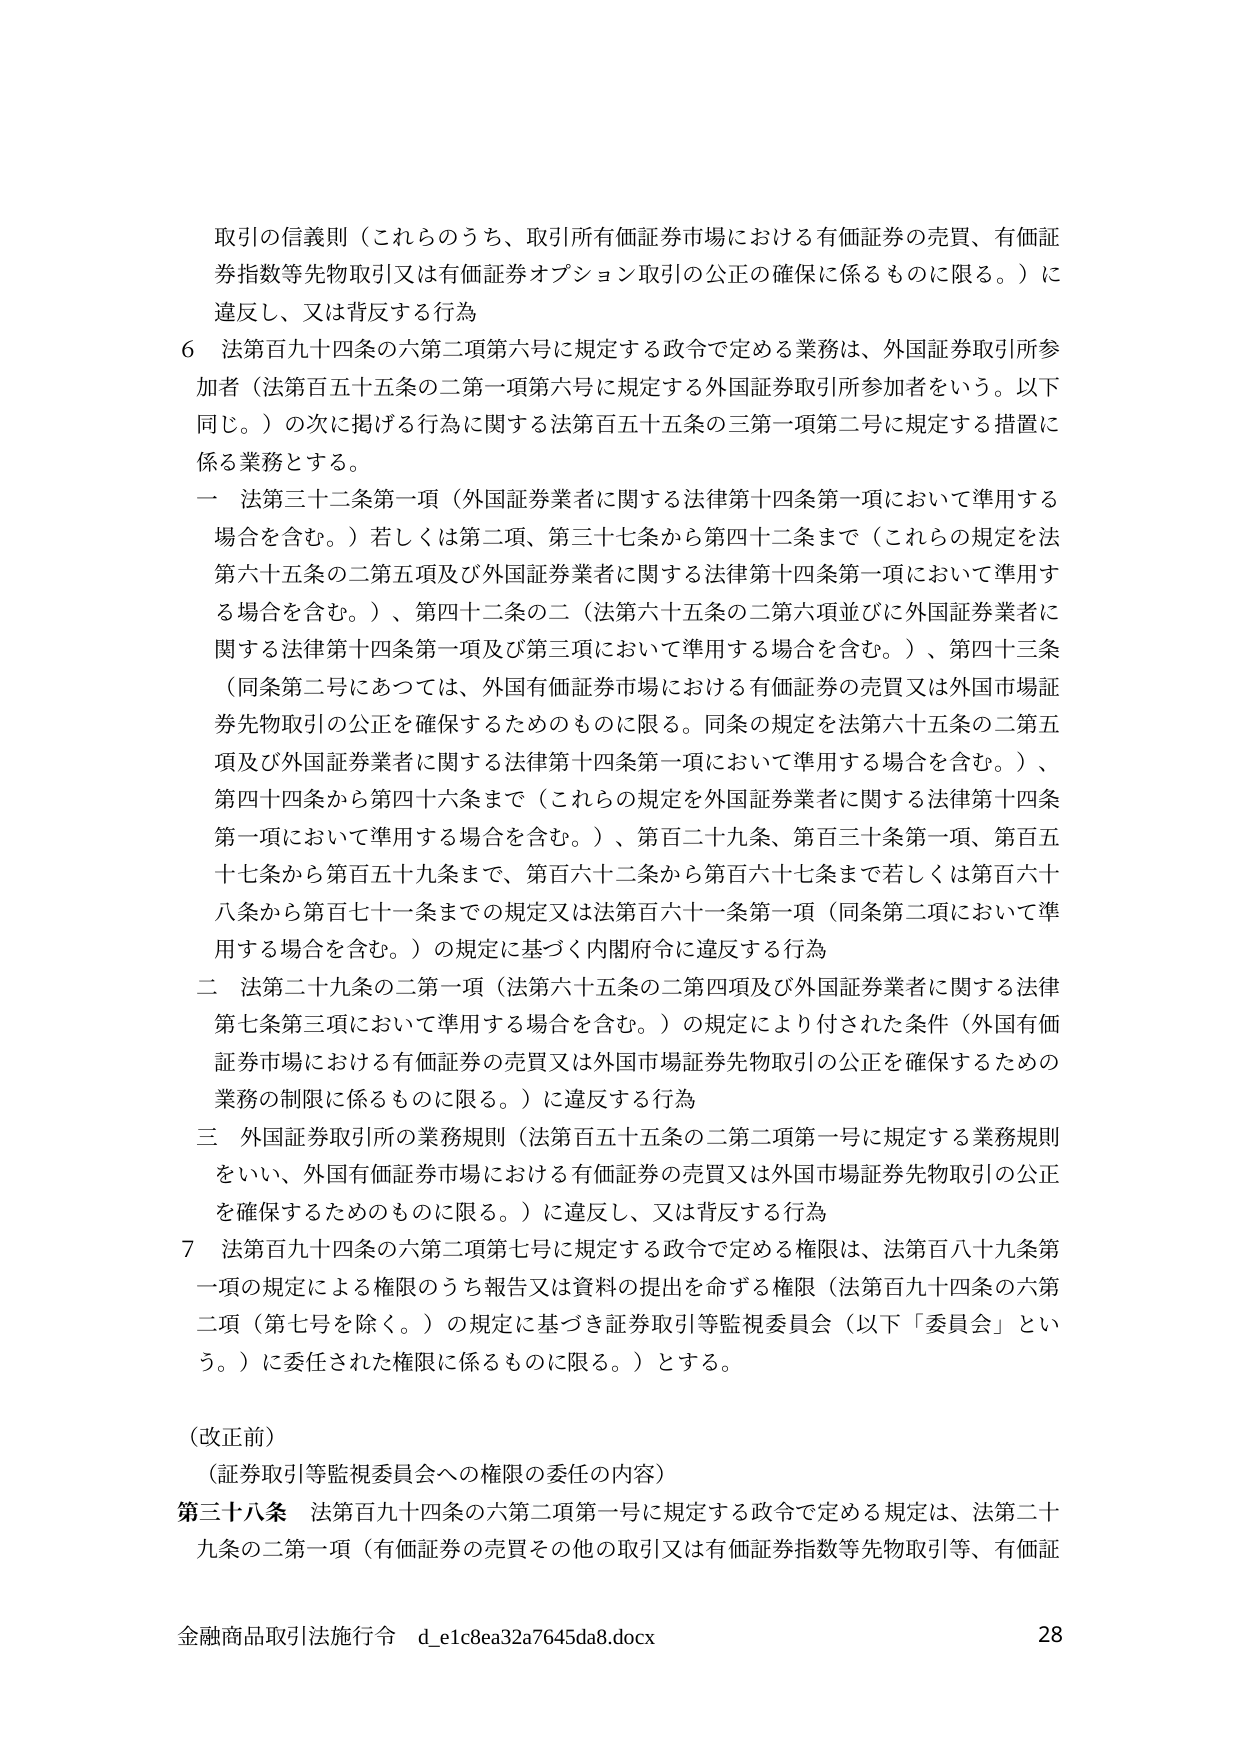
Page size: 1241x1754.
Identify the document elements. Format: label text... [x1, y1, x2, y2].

text ７ 法第百九十四条の六第二項第七号に規定する政令で定める権限は、法第百八十九条第一項の規定による権限のうち報告又は資料の提出を命ずる権限（法第百九十四条の六第二項（第七号を除く。）の規定に基づき証券取引等監視委員会（以下「委員会」という。）に委任された権限に係るものに限る。）とする。 [177, 1229, 1063, 1379]
text （改正前） [177, 1417, 1063, 1454]
text ６ 法第百九十四条の六第二項第六号に規定する政令で定める業務は、外国証券取引所参加者（法第百五十五条の二第一項第六号に規定する外国証券取引所参加者をいう。以下同じ。）の次に掲げる行為に関する法第百五十五条の三第一項第二号に規定する措置に係る業務とする。 [177, 329, 1063, 479]
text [177, 1492, 1063, 1567]
text 二 法第二十九条の二第一項（法第六十五条の二第四項及び外国証券業者に関する法律第七条第三項において準用する場合を含む。）の規定により付された条件（外国有価証券市場における有価証券の売買又は外国市場証券先物取引の公正を確保するための業務の制限に係るものに限る。）に違反する行為 [196, 967, 1063, 1117]
text 三 外国証券取引所の業務規則（法第百五十五条の二第二項第一号に規定する業務規則をいい、外国有価証券市場における有価証券の売買又は外国市場証券先物取引の公正を確保するためのものに限る。）に違反し、又は背反する行為 [196, 1117, 1063, 1229]
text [196, 217, 1063, 329]
text 一 法第三十二条第一項（外国証券業者に関する法律第十四条第一項において準用する場合を含む。）若しくは第二項、第三十七条から第四十二条まで（これらの規定を法第六十五条の二第五項及び外国証券業者に関する法律第十四条第一項において準用する場合を含む。）、第四十二条の二（法第六十五条の二第六項並びに外国証券業者に関する法律第十四条第一項及び第三項において準用する場合を含む。）、第四十三条（同条第二号にあつては、外国有価証券市場における有価証券の売買又は外国市場証券先物取引の公正を確保するためのものに限る。同条の規定を法第六十五条の二第五項及び外国証券業者に関する法律第十四条第一項において準用する場合を含む。）、第四十四条から第四十六条まで（これらの規定を外国証券業者に関する法律第十四条第一項において準用する場合を含む。）、第百二十九条、第百三十条第一項、第百五十七条から第百五十九条まで、第百六十二条から第百六十七条まで若しくは第百六十八条から第百七十一条までの規定又は法第百六十一条第一項（同条第二項において準用する場合を含む。）の規定に基づく内閣府令に違反する行為 [196, 479, 1063, 967]
text （証券取引等監視委員会への権限の委任の内容） [196, 1454, 1063, 1492]
